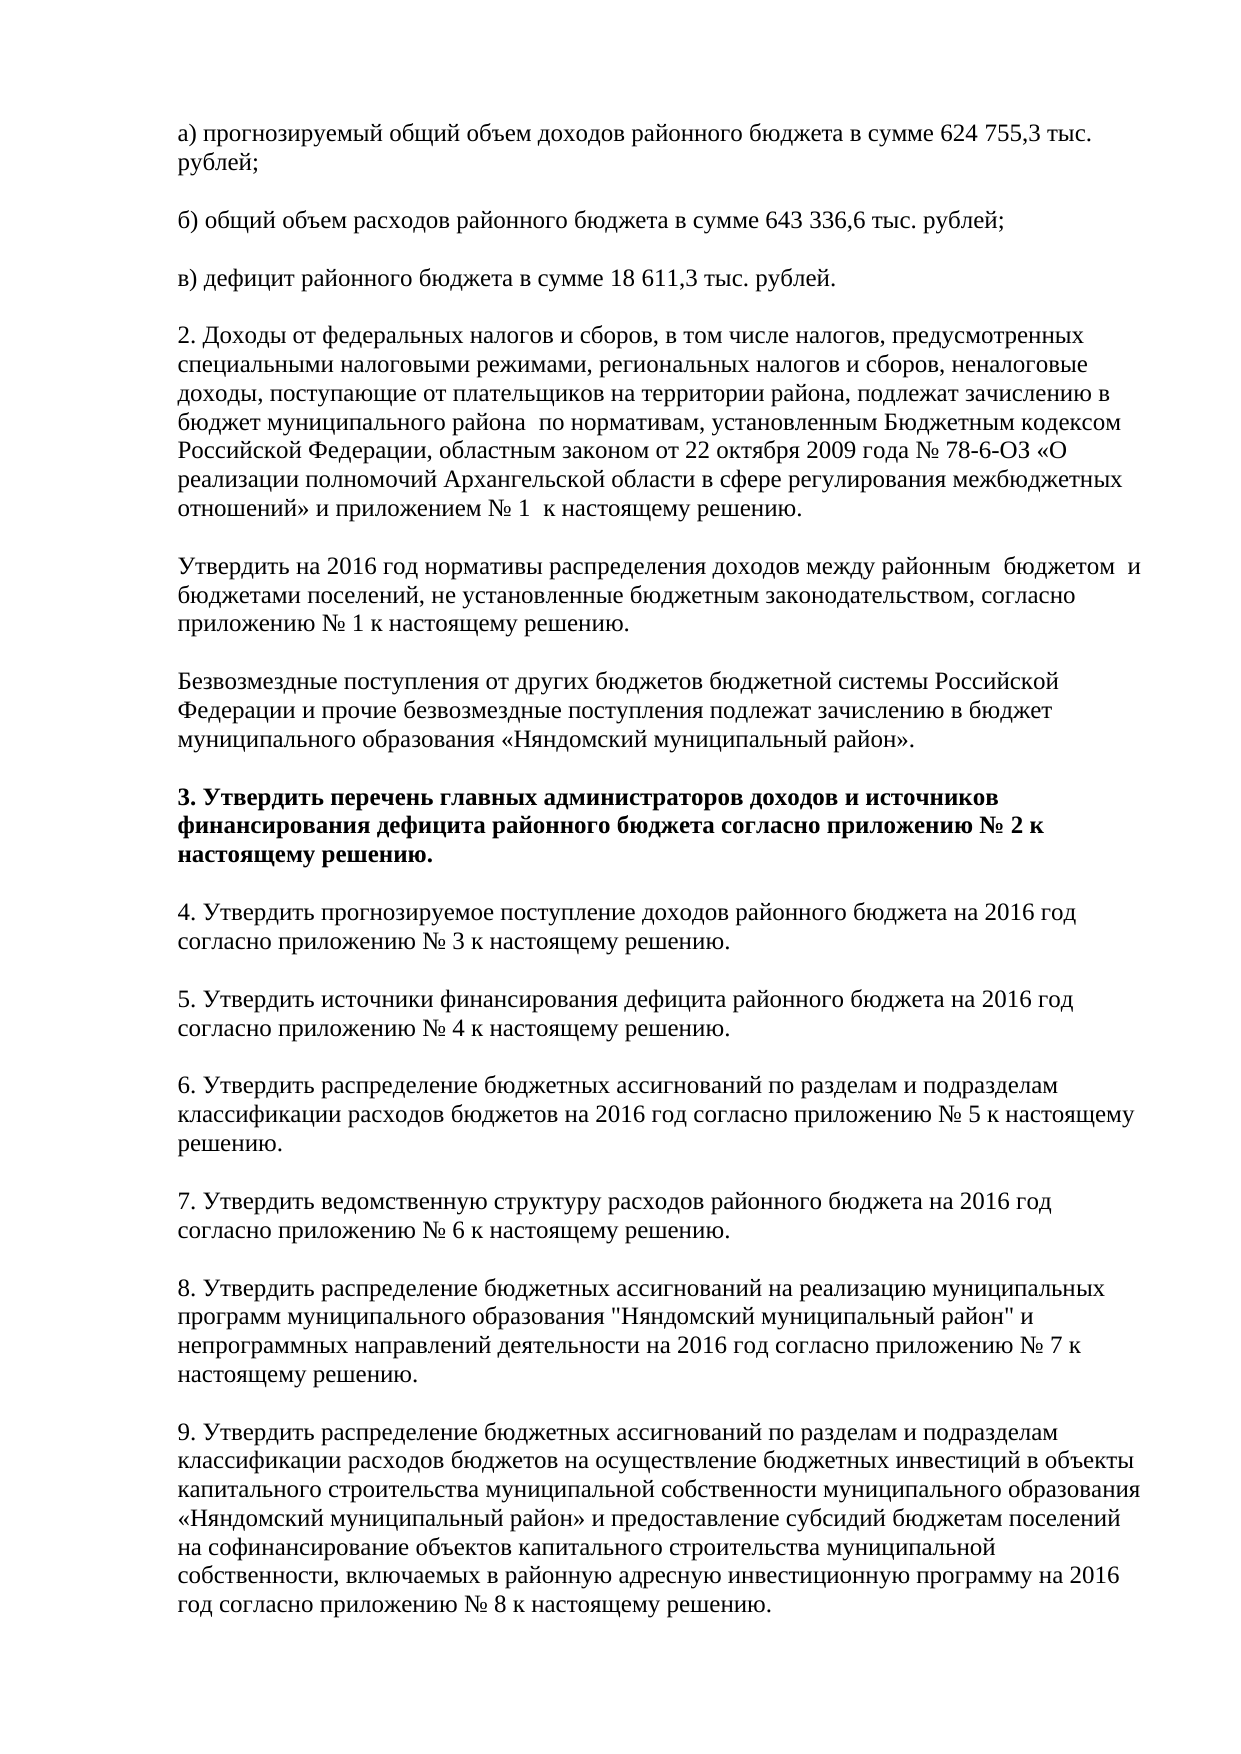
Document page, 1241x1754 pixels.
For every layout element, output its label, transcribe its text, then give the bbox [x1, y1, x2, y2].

text Утвердить на 2016 год нормативы распределения доходов между районным бюджетом и бюджетами поселений, не установленные бюджетным законодательством, согласно приложению № 1 к настоящему решению. [177, 551, 1152, 637]
text в) дефицит районного бюджета в сумме 18 611,3 тыс. рублей. [177, 263, 1152, 291]
text 7. Утвердить ведомственную структуру расходов районного бюджета на 2016 год согласно приложению № 6 к настоящему решению. [177, 1186, 1152, 1243]
text 4. Утвердить прогнозируемое поступление доходов районного бюджета на 2016 год согласно приложению № 3 к настоящему решению. [177, 897, 1152, 955]
text 6. Утвердить распределение бюджетных ассигнований по разделам и подразделам классификации расходов бюджетов на 2016 год согласно приложению № 5 к настоящему решению. [177, 1071, 1152, 1157]
text 3. Утвердить перечень главных администраторов доходов и источников финансирования дефицита районного бюджета согласно приложению № 2 к настоящему решению. [177, 782, 1152, 868]
text б) общий объем расходов районного бюджета в сумме 643 336,6 тыс. рублей; [177, 205, 1152, 233]
text 8. Утвердить распределение бюджетных ассигнований на реализацию муниципальных программ муниципального образования "Няндомский муниципальный район" и непрограммных направлений деятельности на 2016 год согласно приложению № 7 к настоящему решению. [177, 1273, 1152, 1388]
text Безвозмездные поступления от других бюджетов бюджетной системы Российской Федерации и прочие безвозмездные поступления подлежат зачислению в бюджет муниципального образования «Няндомский муниципальный район». [177, 666, 1152, 753]
text а) прогнозируемый общий объем доходов районного бюджета в сумме 624 755,3 тыс. рублей; [177, 118, 1152, 176]
text 5. Утвердить источники финансирования дефицита районного бюджета на 2016 год согласно приложению № 4 к настоящему решению. [177, 984, 1152, 1041]
text 9. Утвердить распределение бюджетных ассигнований по разделам и подразделам классификации расходов бюджетов на осуществление бюджетных инвестиций в объекты капитального строительства муниципальной собственности муниципального образования «Няндомский муниципальный район» и предоставление субсидий бюджетам поселений на софинансирование объектов капитального строительства муниципальной собственности, включаемых в районную адресную инвестиционную программу на 2016 год согласно приложению № 8 к настоящему решению. [177, 1417, 1152, 1618]
text 2. Доходы от федеральных налогов и сборов, в том числе налогов, предусмотренных специальными налоговыми режимами, региональных налогов и сборов, неналоговые доходы, поступающие от плательщиков на территории района, подлежат зачислению в бюджет муниципального района по нормативам, установленным Бюджетным кодексом Российской Федерации, областным законом от 22 октября 2009 года № 78-6-ОЗ «О реализации полномочий Архангельской области в сфере регулирования межбюджетных отношений» и приложением № 1 к настоящему решению. [177, 321, 1152, 522]
